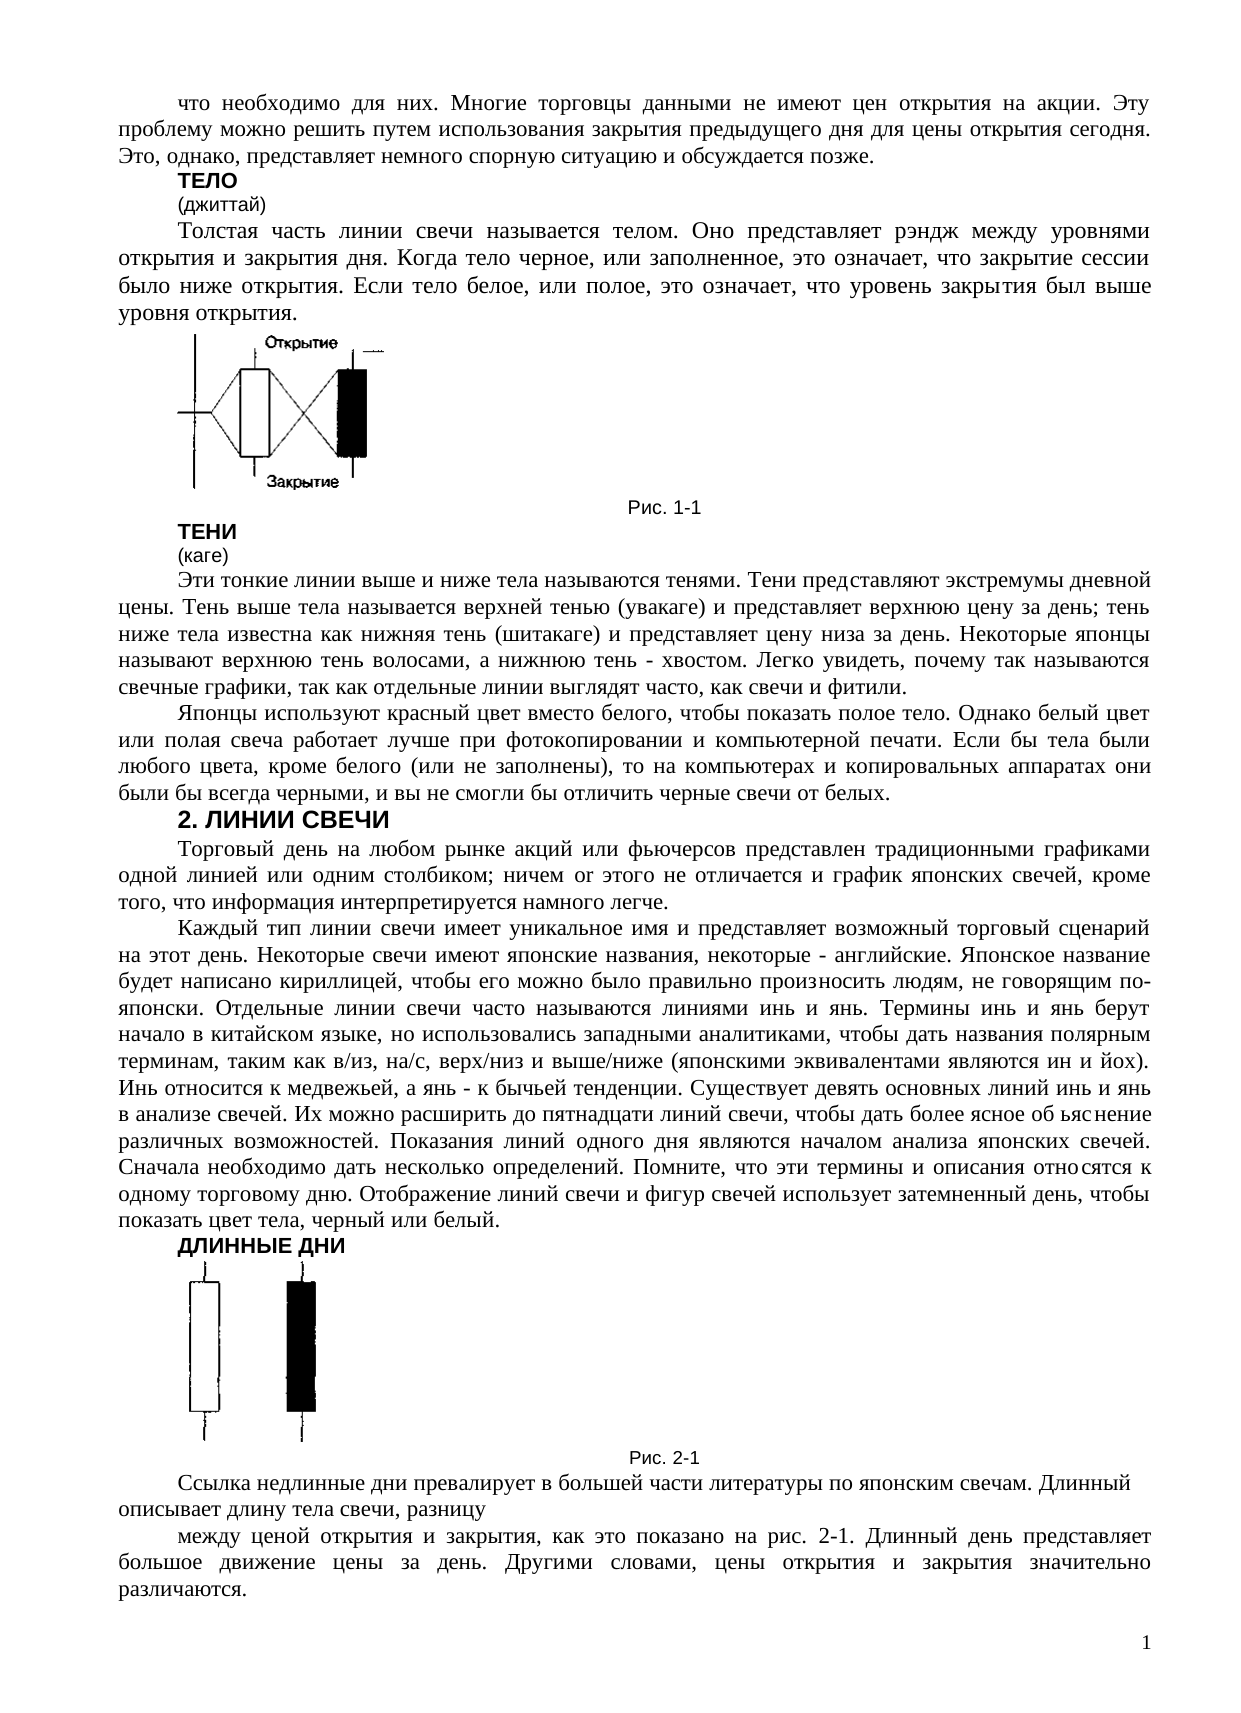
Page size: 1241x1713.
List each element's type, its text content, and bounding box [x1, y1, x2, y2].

text (каге) [118, 544, 1152, 566]
text Каждый тип линии свечи имеет уникальное имя и представляет возможный торговый сценарий на этот день. Некоторые свечи имеют японские названия, некоторые - английские. Японское название будет написано кириллицей, чтобы его можно было правильно произносить людям, не говорящим по-японски. Отдельные линии свечи часто называются линиями инь и янь. Термины инь и янь берут начало в китайском языке, но использовались западными аналитиками, чтобы дать названия полярным терминам, таким как в/из, на/с, верх/низ и выше/ниже (японскими эквивалентами являются ин и йох). Инь относится к медвежьей, а янь - к бычьей тенденции. Существует девять основных линий инь и янь в анализе свечей. Их можно расширить до пятнадцати линий свечи, чтобы дать более ясное об ьяснение различных возможностей. Показания линий одного дня являются началом анализа японских свечей. Сначала необходимо дать несколько определений. Помните, что эти термины и описания относятся к одному торговому дню. Отображение линий свечи и фигур свечей использует затемненный день, чтобы показать цвет тела, черный или белый. [118, 914, 1152, 1233]
picture [177, 1257, 334, 1447]
text Японцы используют красный цвет вместо белого, чтобы показать полое тело. Однако белый цвет или полая свеча работает лучше при фотокопировании и компьютерной печати. Если бы тела были любого цвета, кроме белого (или не заполнены), то на компьютерах и копировальных аппаратах они были бы всегда черными, и вы не смогли бы отличить черные свечи от белых. [118, 699, 1152, 805]
picture [177, 325, 384, 497]
text ТЕЛО [118, 168, 1152, 193]
text Рис. 2-1 [118, 1447, 1152, 1468]
text (джиттай) [118, 193, 1152, 216]
text 2. ЛИНИИ СВЕЧИ [118, 805, 1152, 834]
text Рис. 1-1 [118, 496, 1152, 519]
text ТЕНИ [118, 519, 1152, 544]
text что необходимо для них. Многие торговцы данными не имеют цен открытия на акции. Эту проблему можно решить путем использования закрытия предыдущего дня для цены открытия сегодня. Это, однако, представляет немного спорную ситуацию и обсуждается позже. [118, 89, 1152, 168]
text Торговый день на любом рынке акций или фьючерсов представлен традиционными графиками одной линией или одним столбиком; ничем or этого не отличается и график японских свечей, кроме того, что информация интерпретируется намного легче. [118, 834, 1152, 914]
text Эти тонкие линии выше и ниже тела называются тенями. Тени представляют экстремумы дневной цены. Тень выше тела называется верхней тенью (увакаге) и представляет верхнюю цену за день; тень ниже тела известна как нижняя тень (шитакаге) и представляет цену низа за день. Некоторые японцы называют верхнюю тень волосами, а нижнюю тень - хвостом. Легко увидеть, почему так называются свечные графики, так как отдельные линии выглядят часто, как свечи и фитили. [118, 566, 1152, 699]
text ДЛИННЫЕ ДНИ [118, 1233, 1152, 1258]
text между ценой открытия и закрытия, как это показано на рис. 2-1. Длинный день представляет большое движение цены за день. Другими словами, цены открытия и закрытия значительно различаются. [118, 1522, 1152, 1601]
text Толстая часть линии свечи называется телом. Оно представляет рэндж между уровнями открытия и закрытия дня. Когда тело черное, или заполненное, это означает, что закрытие сессии было ниже открытия. Если тело белое, или полое, это означает, что уровень закрытия был выше уровня открытия. [118, 216, 1152, 326]
text Ссылка недлинные дни превалирует в большей части литературы по японским свечам. Длинный описывает длину тела свечи, разницу [118, 1468, 1152, 1522]
